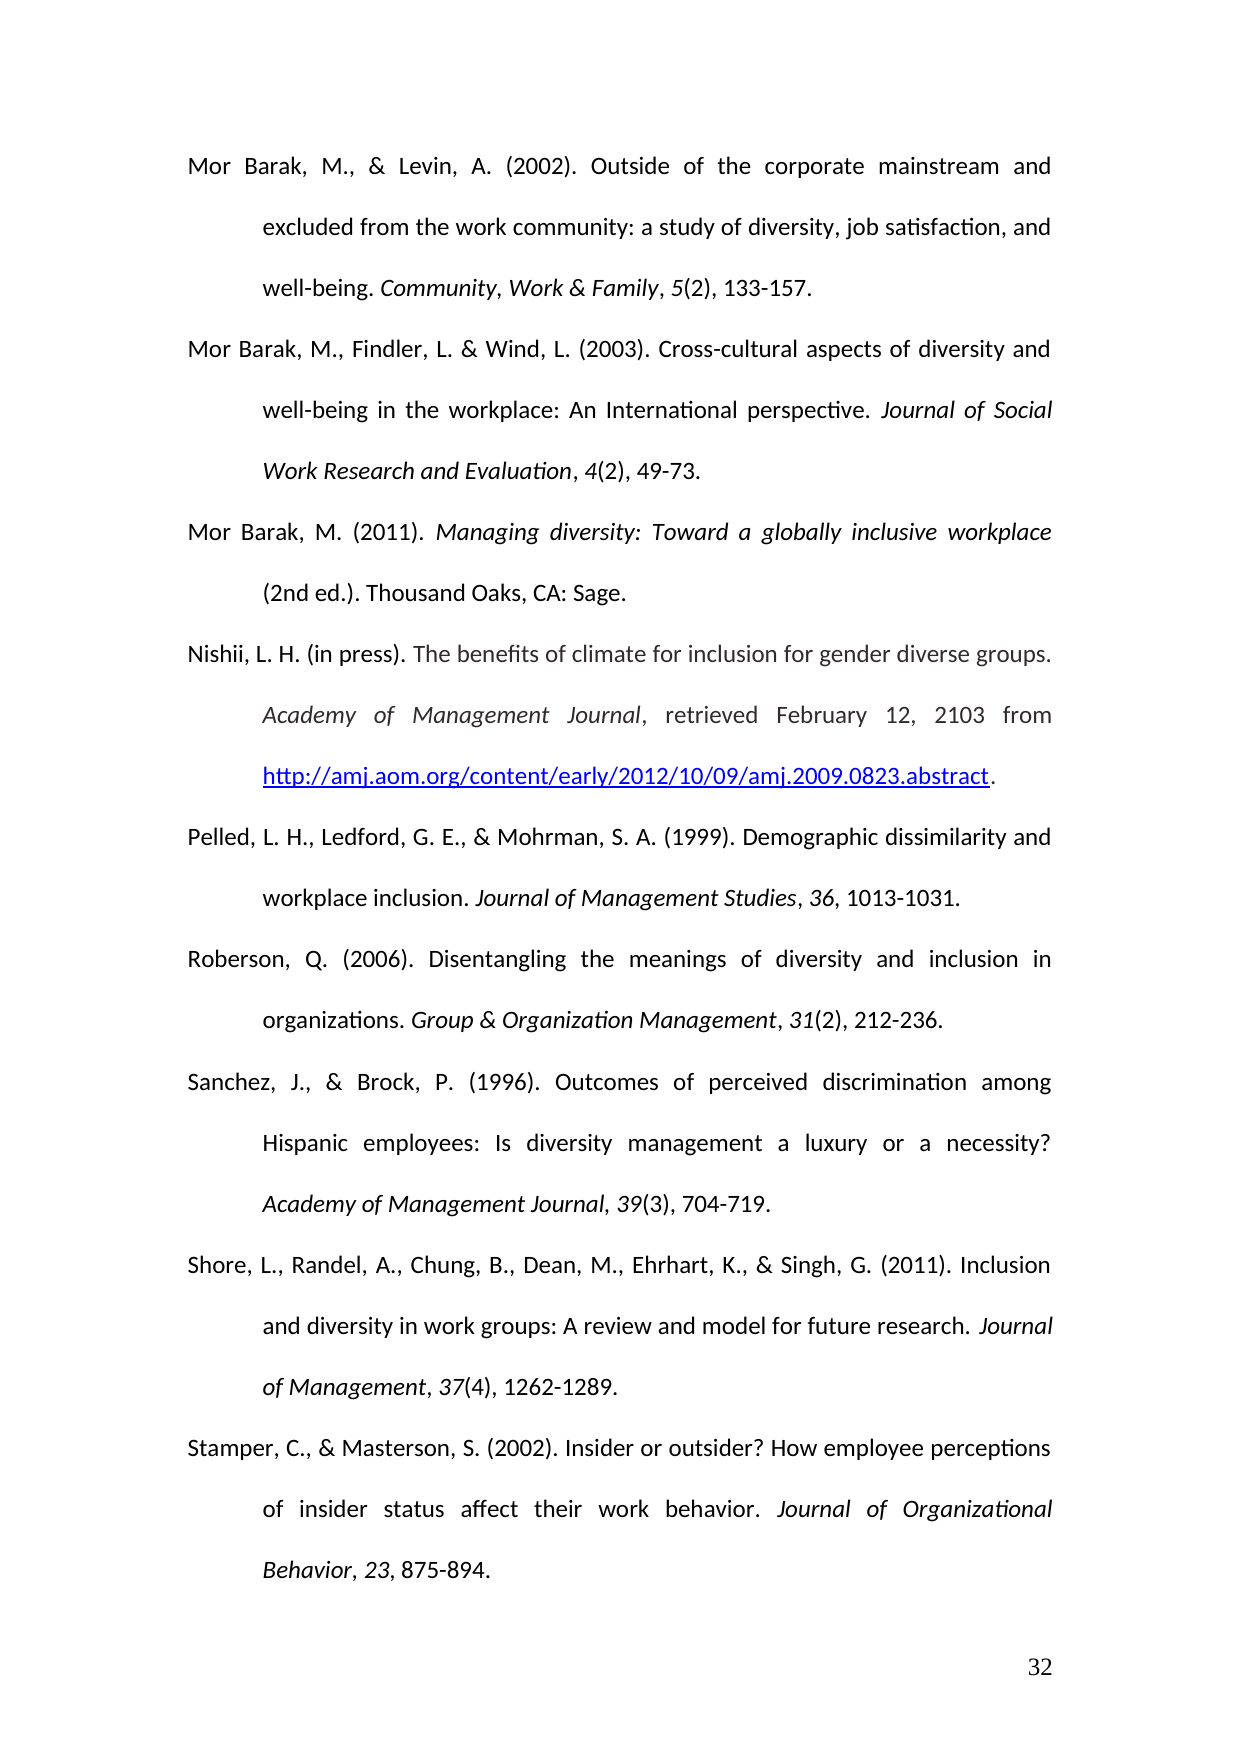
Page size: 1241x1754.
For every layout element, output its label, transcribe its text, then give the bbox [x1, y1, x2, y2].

text Sanchez, J., & Brock, P. (1996). Outcomes of perceived discrimination among Hispanic employees: Is diversity management a luxury or a necessity? Academy of Management Journal, 39(3), 704-719. [187, 1066, 1053, 1218]
text Stamper, C., & Masterson, S. (2002). Insider or outsider? How employee perceptions of insider status affect their work behavior. Journal of Organizational Behavior, 23, 875-894. [187, 1432, 1053, 1584]
text Mor Barak, M., Findler, L. & Wind, L. (2003). Cross-cultural aspects of diversity and well-being in the workplace: An International perspective. Journal of Social Work Research and Evaluation, 4(2), 49-73. [187, 333, 1053, 486]
text Mor Barak, M., & Levin, A. (2002). Outside of the corporate mainstream and excluded from the work community: a study of diversity, job satisfaction, and well-being. Community, Work & Family, 5(2), 133-157. [187, 150, 1053, 303]
text Mor Barak, M. (2011). Managing diversity: Toward a globally inclusive workplace (2nd ed.). Thousand Oaks, CA: Sage. [187, 516, 1053, 608]
text Roberson, Q. (2006). Disentangling the meanings of diversity and inclusion in organizations. Group & Organization Management, 31(2), 212-236. [187, 943, 1053, 1035]
text Shore, L., Randel, A., Chung, B., Dean, M., Ehrhart, K., & Singh, G. (2011). Inclusion and diversity in work groups: A review and model for future research. Journal of Management, 37(4), 1262-1289. [187, 1249, 1053, 1401]
text Nishii, L. H. (in press). The benefits of climate for inclusion for gender diverse groups. Academy of Management Journal, retrieved February 12, 2103 from http://amj.aom.org/content/early/2012/10/09/amj.2009.0823.abstract. [187, 638, 1053, 791]
text Pelled, L. H., Ledford, G. E., & Mohrman, S. A. (1999). Demographic dissimilarity and workplace inclusion. Journal of Management Studies, 36, 1013-1031. [187, 821, 1053, 913]
